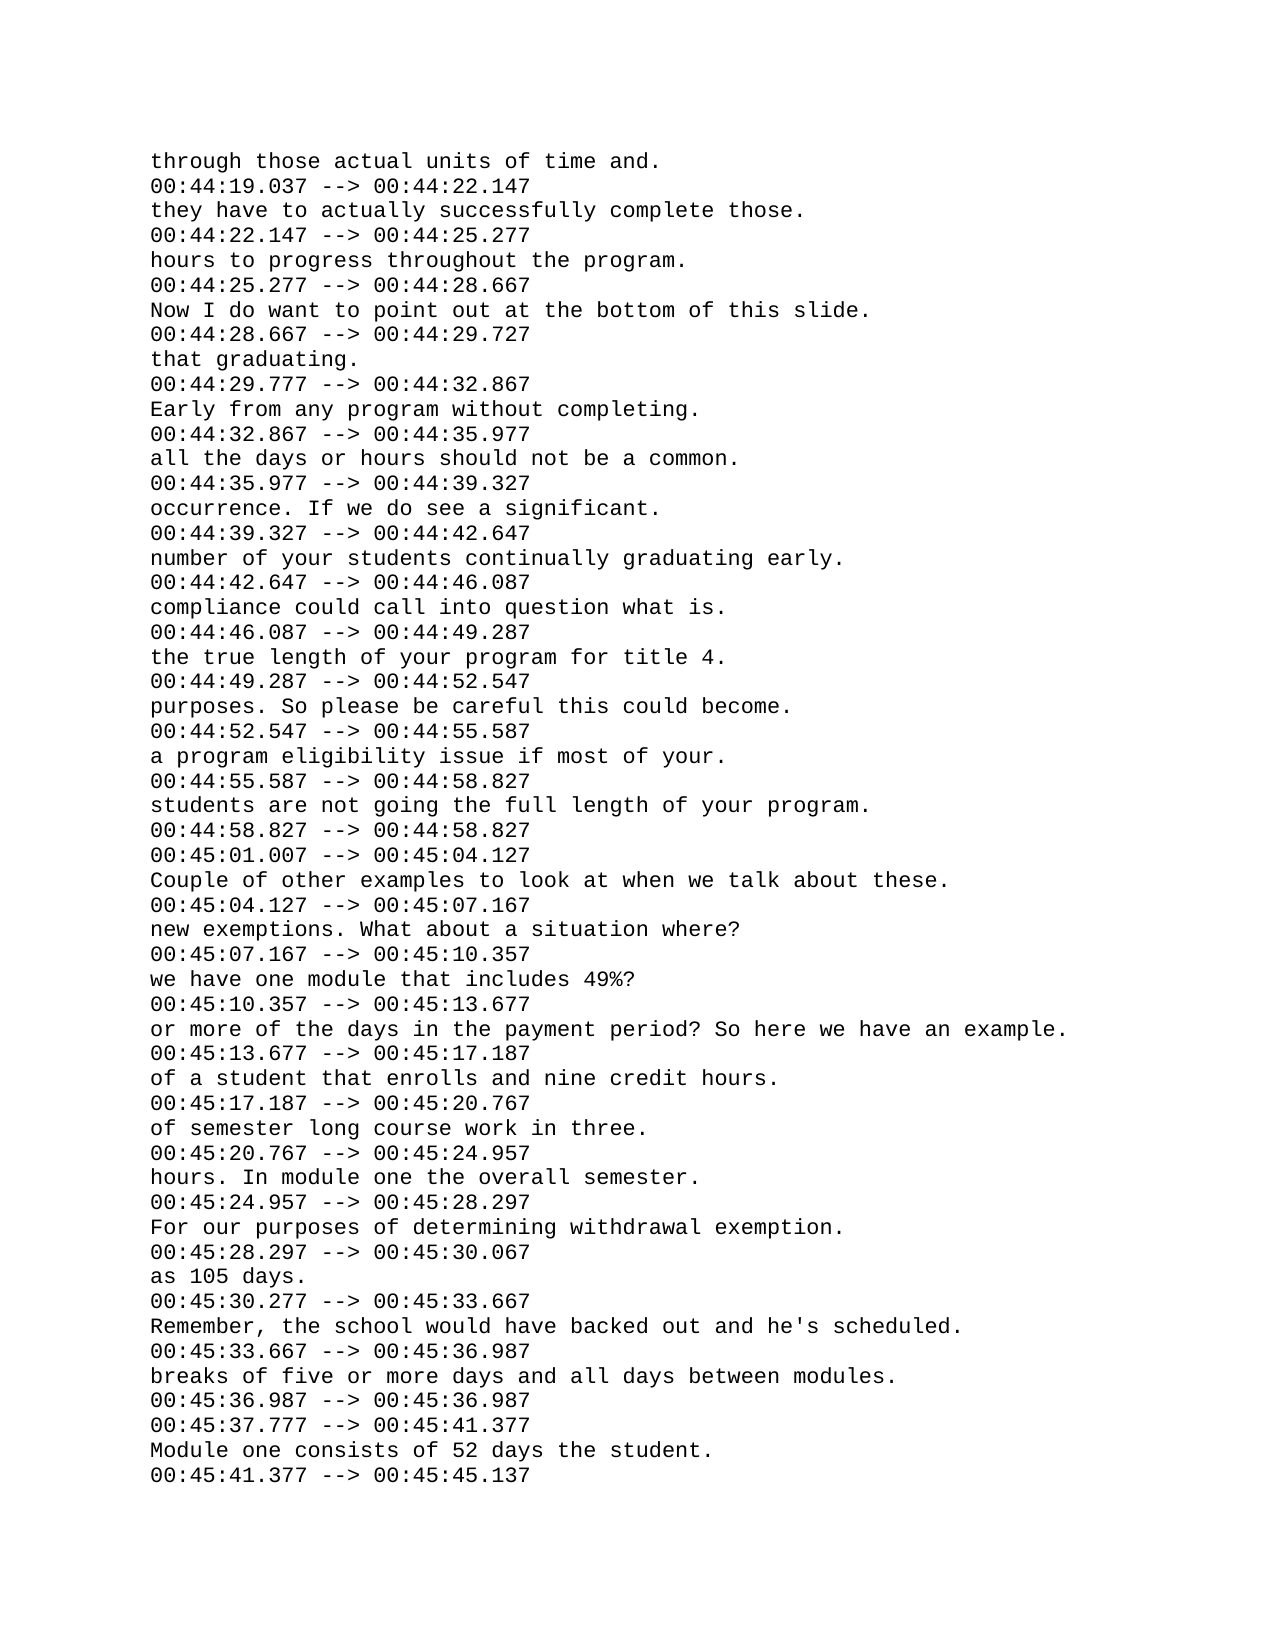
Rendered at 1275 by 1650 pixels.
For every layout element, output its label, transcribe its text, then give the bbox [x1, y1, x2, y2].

text Now I do want to point out at the bottom of this slide. [150, 299, 1125, 323]
text students are not going the full length of your program. [150, 794, 1125, 819]
text 00:44:35.977 --> 00:44:39.327 [150, 472, 1125, 497]
text 00:44:32.867 --> 00:44:35.977 [150, 423, 1125, 447]
text 00:45:07.167 --> 00:45:10.357 [150, 943, 1125, 968]
text 00:45:17.187 --> 00:45:20.767 [150, 1092, 1125, 1117]
text 00:45:36.987 --> 00:45:36.987 [150, 1389, 1125, 1414]
text Early from any program without completing. [150, 398, 1125, 423]
text number of your students continually graduating early. [150, 547, 1125, 571]
text or more of the days in the payment period? So here we have an example. [150, 1018, 1125, 1042]
text we have one module that includes 49%? [150, 968, 1125, 993]
text of a student that enrolls and nine credit hours. [150, 1067, 1125, 1092]
text 00:44:55.587 --> 00:44:58.827 [150, 770, 1125, 794]
text hours. In module one the overall semester. [150, 1166, 1125, 1191]
text as 105 days. [150, 1266, 1125, 1290]
text 00:45:13.677 --> 00:45:17.187 [150, 1042, 1125, 1067]
text 00:45:10.357 --> 00:45:13.677 [150, 993, 1125, 1018]
text the true length of your program for title 4. [150, 646, 1125, 671]
text 00:45:24.957 --> 00:45:28.297 [150, 1191, 1125, 1216]
text breaks of five or more days and all days between modules. [150, 1365, 1125, 1389]
text 00:44:39.327 --> 00:44:42.647 [150, 522, 1125, 547]
text through those actual units of time and. [150, 150, 1125, 175]
text 00:44:58.827 --> 00:44:58.827 [150, 819, 1125, 844]
text 00:45:37.777 --> 00:45:41.377 [150, 1414, 1125, 1439]
text Couple of other examples to look at when we talk about these. [150, 869, 1125, 894]
text Module one consists of 52 days the student. [150, 1439, 1125, 1464]
text a program eligibility issue if most of your. [150, 745, 1125, 770]
text 00:44:29.777 --> 00:44:32.867 [150, 373, 1125, 398]
text 00:44:42.647 --> 00:44:46.087 [150, 571, 1125, 596]
text 00:44:49.287 --> 00:44:52.547 [150, 671, 1125, 695]
text 00:44:19.037 --> 00:44:22.147 [150, 175, 1125, 199]
text all the days or hours should not be a common. [150, 447, 1125, 472]
text 00:45:33.667 --> 00:45:36.987 [150, 1340, 1125, 1365]
text occurrence. If we do see a significant. [150, 497, 1125, 522]
text 00:45:30.277 --> 00:45:33.667 [150, 1290, 1125, 1315]
text 00:45:04.127 --> 00:45:07.167 [150, 894, 1125, 918]
text 00:44:46.087 --> 00:44:49.287 [150, 621, 1125, 646]
text purposes. So please be careful this could become. [150, 695, 1125, 720]
text 00:45:41.377 --> 00:45:45.137 [150, 1464, 1125, 1489]
text 00:44:28.667 --> 00:44:29.727 [150, 323, 1125, 348]
text 00:44:52.547 --> 00:44:55.587 [150, 720, 1125, 745]
text new exemptions. What about a situation where? [150, 918, 1125, 943]
text For our purposes of determining withdrawal exemption. [150, 1216, 1125, 1241]
text 00:45:28.297 --> 00:45:30.067 [150, 1241, 1125, 1266]
text 00:44:25.277 --> 00:44:28.667 [150, 274, 1125, 299]
text hours to progress throughout the program. [150, 249, 1125, 274]
text that graduating. [150, 348, 1125, 373]
text 00:44:22.147 --> 00:44:25.277 [150, 224, 1125, 249]
text Remember, the school would have backed out and he's scheduled. [150, 1315, 1125, 1340]
text they have to actually successfully complete those. [150, 199, 1125, 224]
text 00:45:01.007 --> 00:45:04.127 [150, 844, 1125, 869]
text of semester long course work in three. [150, 1117, 1125, 1142]
text compliance could call into question what is. [150, 596, 1125, 621]
text 00:45:20.767 --> 00:45:24.957 [150, 1142, 1125, 1166]
